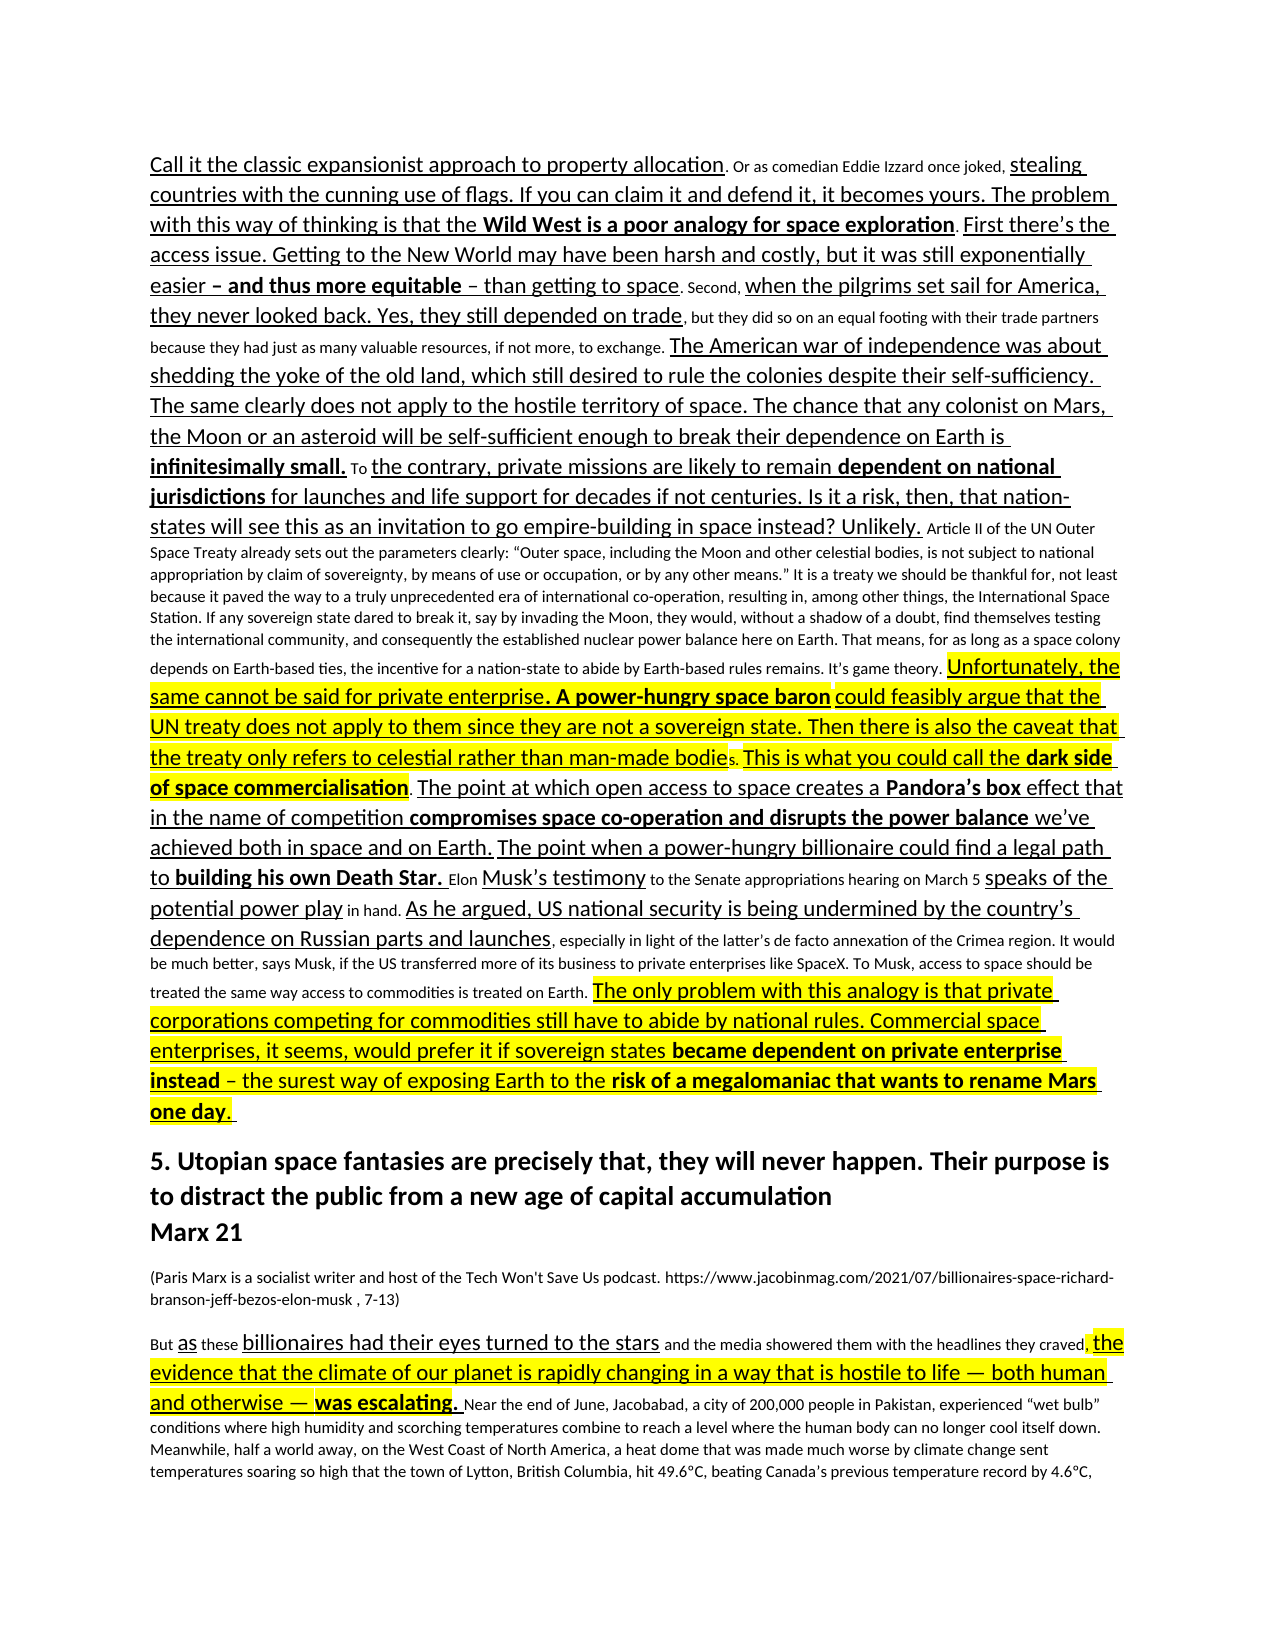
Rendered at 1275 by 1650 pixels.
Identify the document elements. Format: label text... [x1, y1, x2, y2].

text (Paris Marx is a socialist writer and host of the Tech Won't Save Us podcast. https://www.jacobinmag.com/2021/07/billionaires-space-richard-branson-jeff-bezos-elon-musk , 7-13) [150, 1267, 1125, 1309]
subtitle 5. Utopian space fantasies are precisely that, they will never happen. Their purpose is to distract the public from a new age of capital accumulation [150, 1144, 1125, 1212]
text Marx 21 [150, 1215, 1125, 1248]
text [150, 1328, 1125, 1482]
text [150, 150, 1125, 737]
